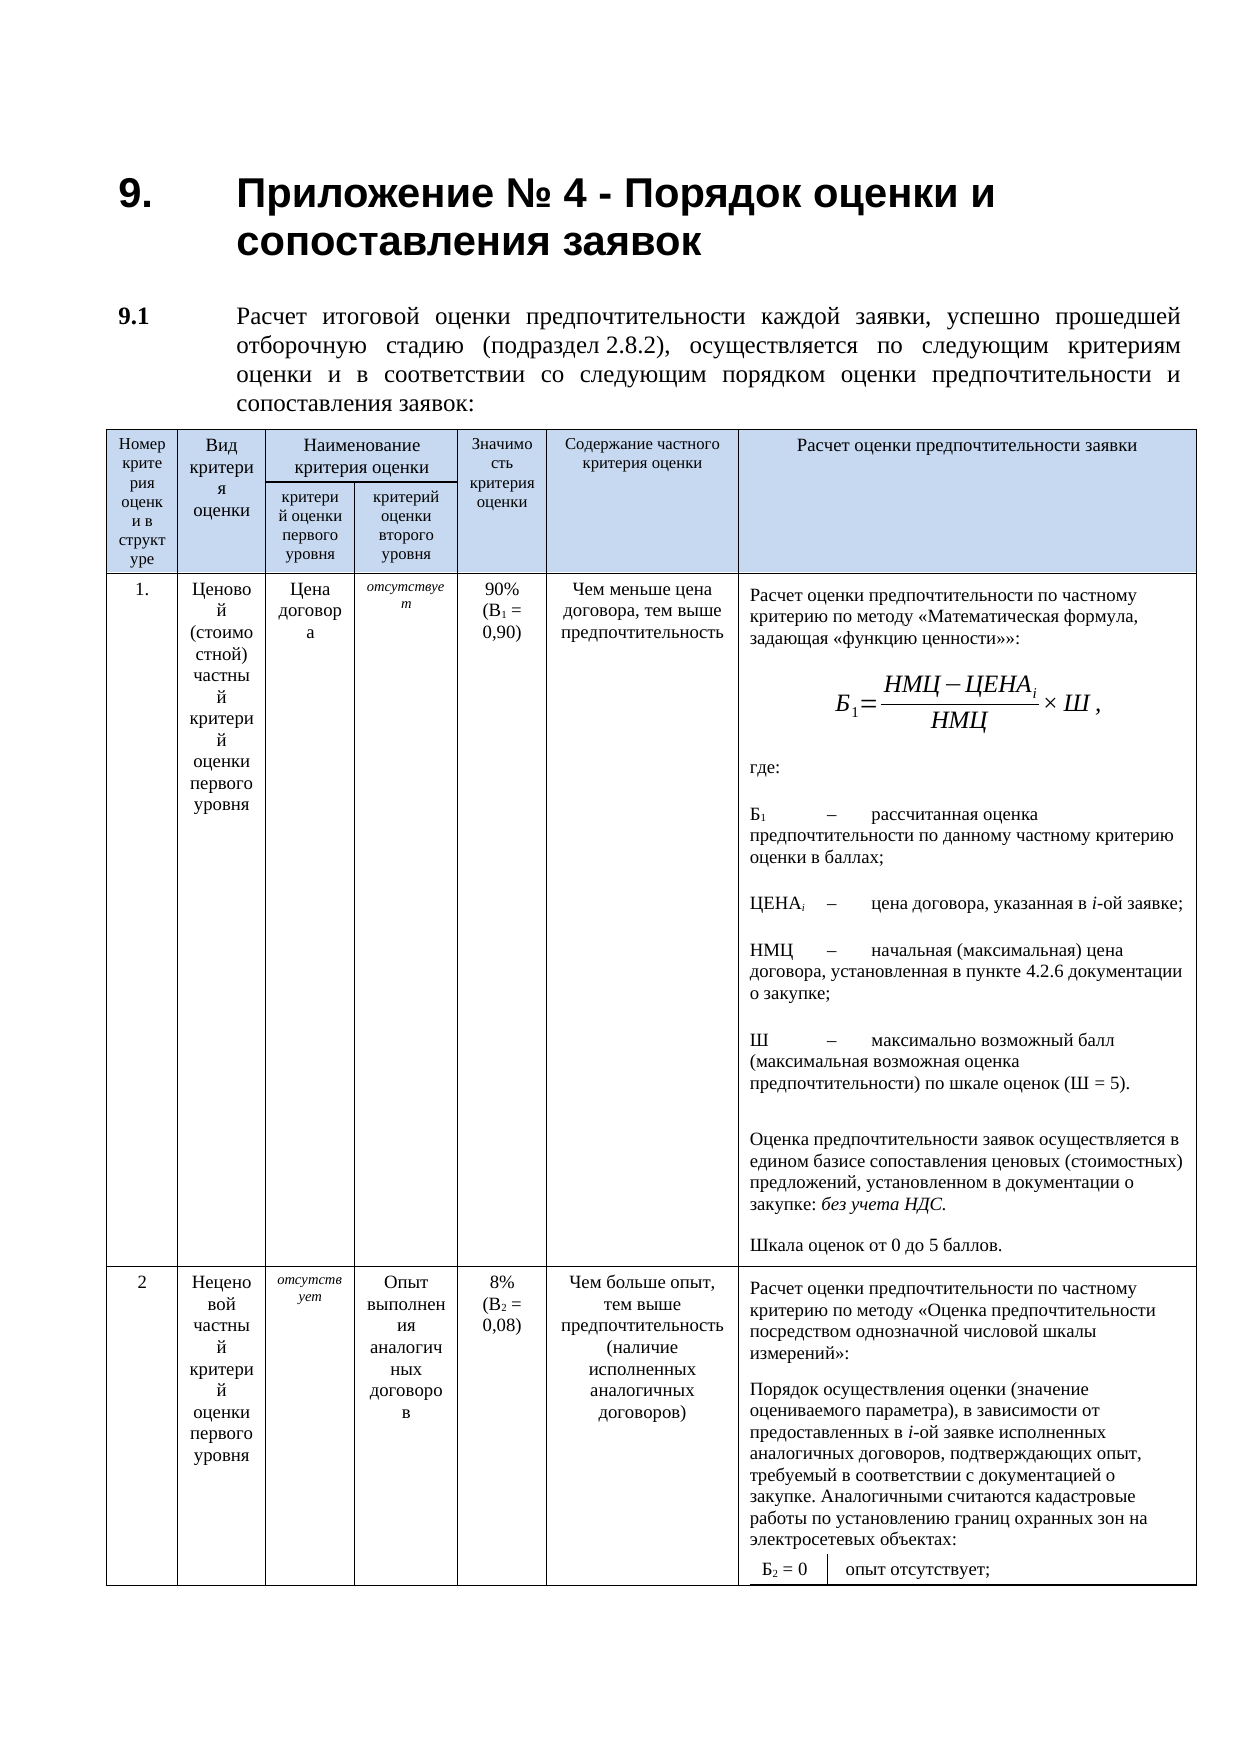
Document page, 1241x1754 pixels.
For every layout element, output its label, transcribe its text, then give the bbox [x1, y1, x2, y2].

table_cell Расчет оценки предпочтительности по частному критерию по методу «Математическая формула, задающая «функцию ценности»»: где: Б1 – рассчитанная оценка предпочтительности по данному частному критерию оценки в баллах; ЦЕНАi – цена договора, указанная в i-ой заявке; НМЦ – начальная (максимальная) цена договора, установленная в пункте 4.2.6 документации о закупке; Ш – максимально возможный балл (максимальная возможная оценка предпочтительности) по шкале оценок (Ш = 5). Оценка предпочтительности заявок осуществляется в едином базисе сопоставления ценовых (стоимостных) предложений, установленном в документации о закупке: без учета НДС. Шкала оценок от 0 до 5 баллов. [739, 574, 1196, 1266]
table_cell 8% (В2 = 0,08) [458, 1267, 546, 1585]
table_cell Чем меньше цена договора, тем выше предпочтительность [547, 574, 738, 1266]
table_cell Ценовой (стоимостной) частный критерий оценки первого уровня [178, 574, 265, 1266]
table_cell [739, 1267, 1196, 1585]
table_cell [547, 1267, 738, 1585]
table_header Содержание частного критерия оценки [547, 430, 738, 572]
table_cell Цена договора [266, 574, 354, 1266]
table_cell 1. [107, 574, 177, 1266]
table_header Вид критерия оценки [178, 430, 265, 572]
table_header Расчет оценки предпочтительности заявки [739, 430, 1196, 572]
table_cell отсутствует [266, 1267, 354, 1585]
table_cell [178, 1267, 265, 1585]
table_header Значимость критерия оценки [458, 430, 546, 572]
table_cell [355, 1267, 457, 1585]
table_cell критерий оценки первого уровня [266, 483, 354, 572]
table_cell 2 [107, 1267, 177, 1585]
table_header Номер критерия оценки в структуре [107, 430, 177, 572]
list Расчет итоговой оценки предпочтительности каждой заявки, успешно прошедшей отборочную стадию (подраздел 2.8.2), осуществляется по следующим критериям оценки и в соответствии со следующим порядком оценки предпочтительности и сопоставления заявок: [118, 301, 1181, 416]
table_cell критерий оценки второго уровня [355, 483, 457, 572]
subtitle Приложение № 4 - Порядок оценки и сопоставления заявок [118, 168, 1181, 264]
table_cell отсутствует [355, 574, 457, 1266]
table_header Наименование критерия оценки [266, 430, 457, 481]
table_cell 90% (В1 = 0,90) [458, 574, 546, 1266]
